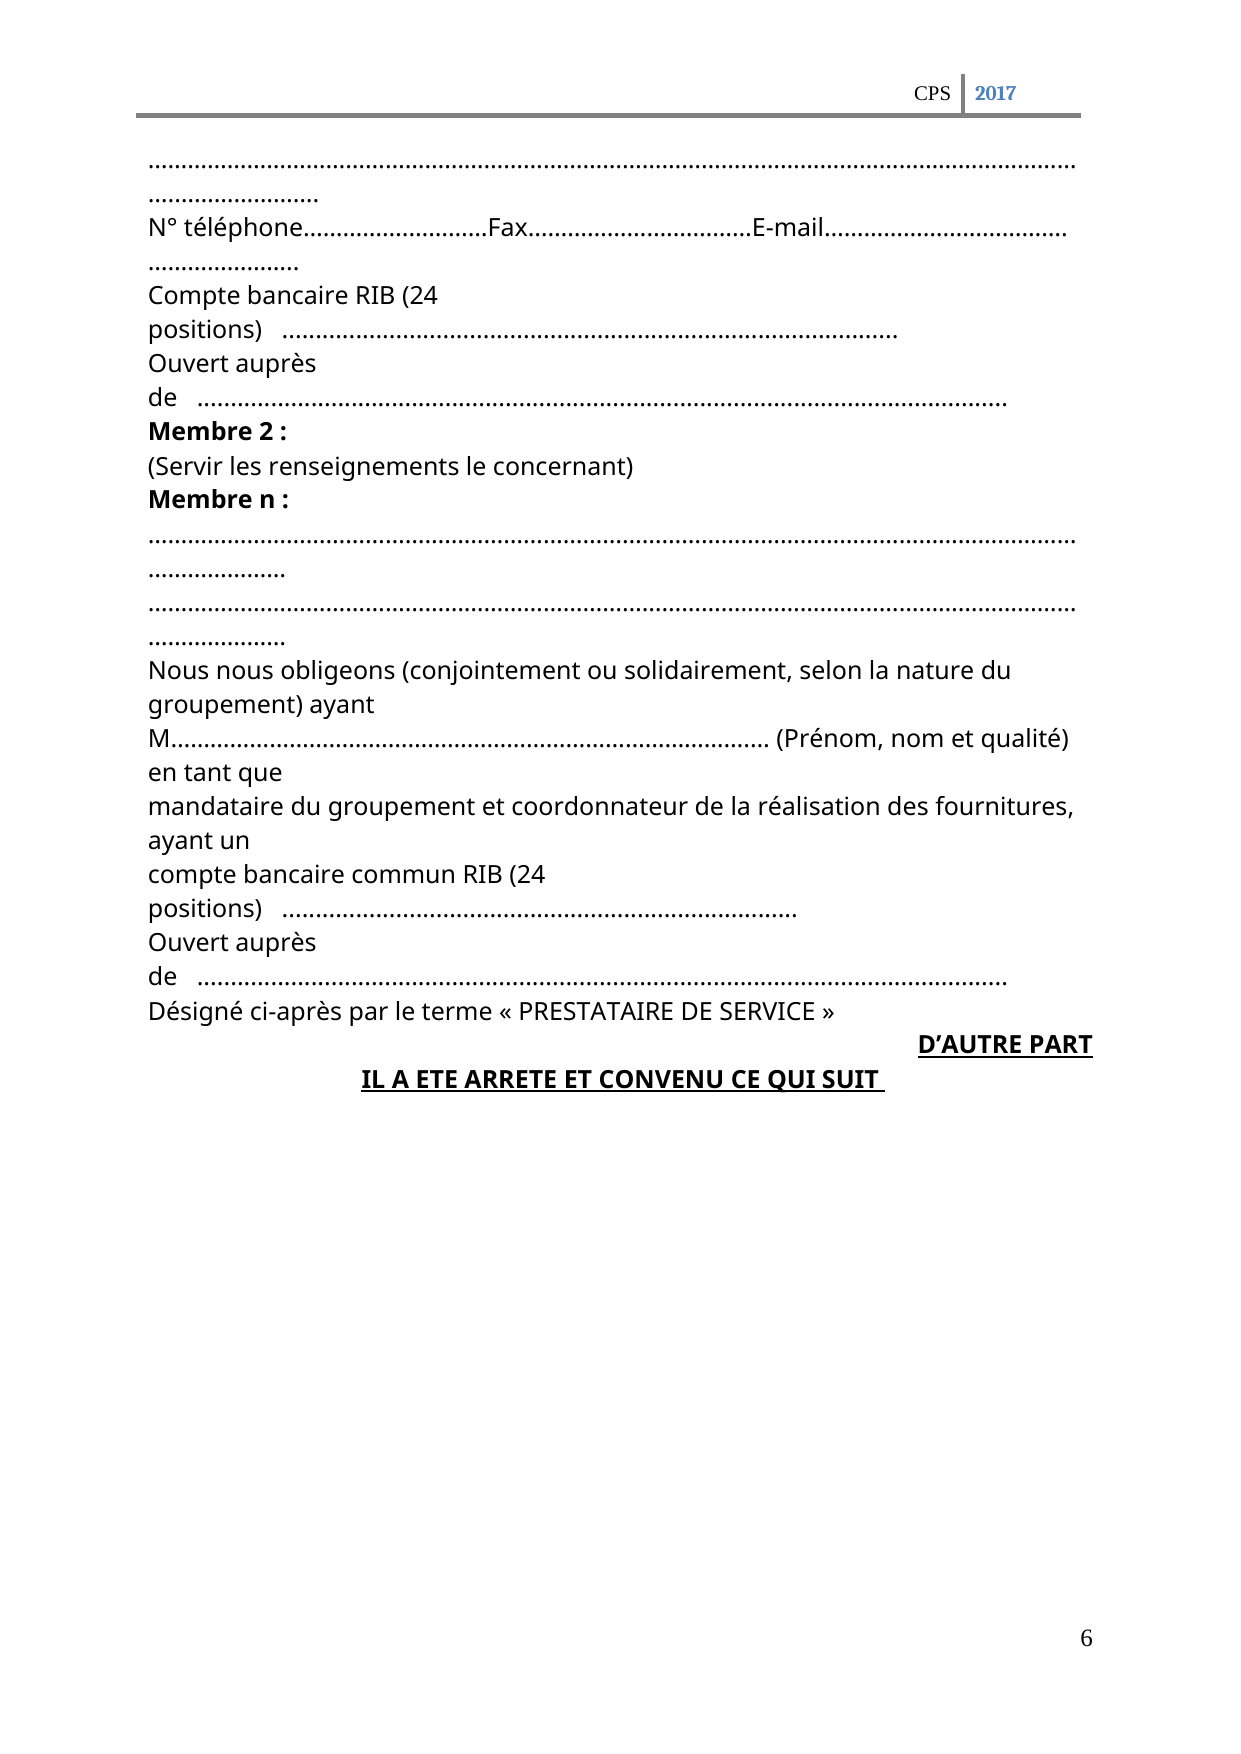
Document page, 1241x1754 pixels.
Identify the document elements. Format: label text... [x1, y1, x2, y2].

subtitle compte bancaire commun RIB (24 positions) ............................................................................. [148, 857, 1093, 925]
subtitle N° téléphone…………….…………Fax………………….…………E-mail……………………………….………………….. [148, 210, 1093, 278]
subtitle Désigné ci-après par le terme « PRESTATAIRE DE SERVICE » [148, 993, 1093, 1027]
subtitle Membre n : [148, 482, 1093, 516]
text IL A ETE ARRETE ET CONVENU CE QUI SUIT Chapitre premier : clauses administratives et financières [148, 1061, 1093, 1095]
subtitle Membre 2 : [148, 414, 1093, 448]
subtitle M…………………………………………………………………………….… (Prénom, nom et qualité) en tant que [148, 721, 1093, 789]
subtitle Compte bancaire RIB (24 positions) ............................................................................................ [148, 278, 1093, 346]
subtitle ……………………………………………………………………………………………………………………………………………… [148, 584, 1093, 652]
subtitle mandataire du groupement et coordonnateur de la réalisation des fournitures, ayant un [148, 789, 1093, 857]
subtitle (Servir les renseignements le concernant) [148, 448, 1093, 482]
subtitle Ouvert auprès de ......................................................................................................................... [148, 346, 1093, 414]
subtitle ……………………………………………………………………………………………………………………………………………… [148, 516, 1093, 584]
subtitle ……………………………………………………………………………………………………………………………….…………………. [148, 142, 1093, 210]
subtitle D’AUTRE PART [148, 1027, 1093, 1061]
subtitle Nous nous obligeons (conjointement ou solidairement, selon la nature du groupement) ayant [148, 652, 1093, 721]
subtitle Ouvert auprès de ......................................................................................................................... [148, 925, 1093, 993]
